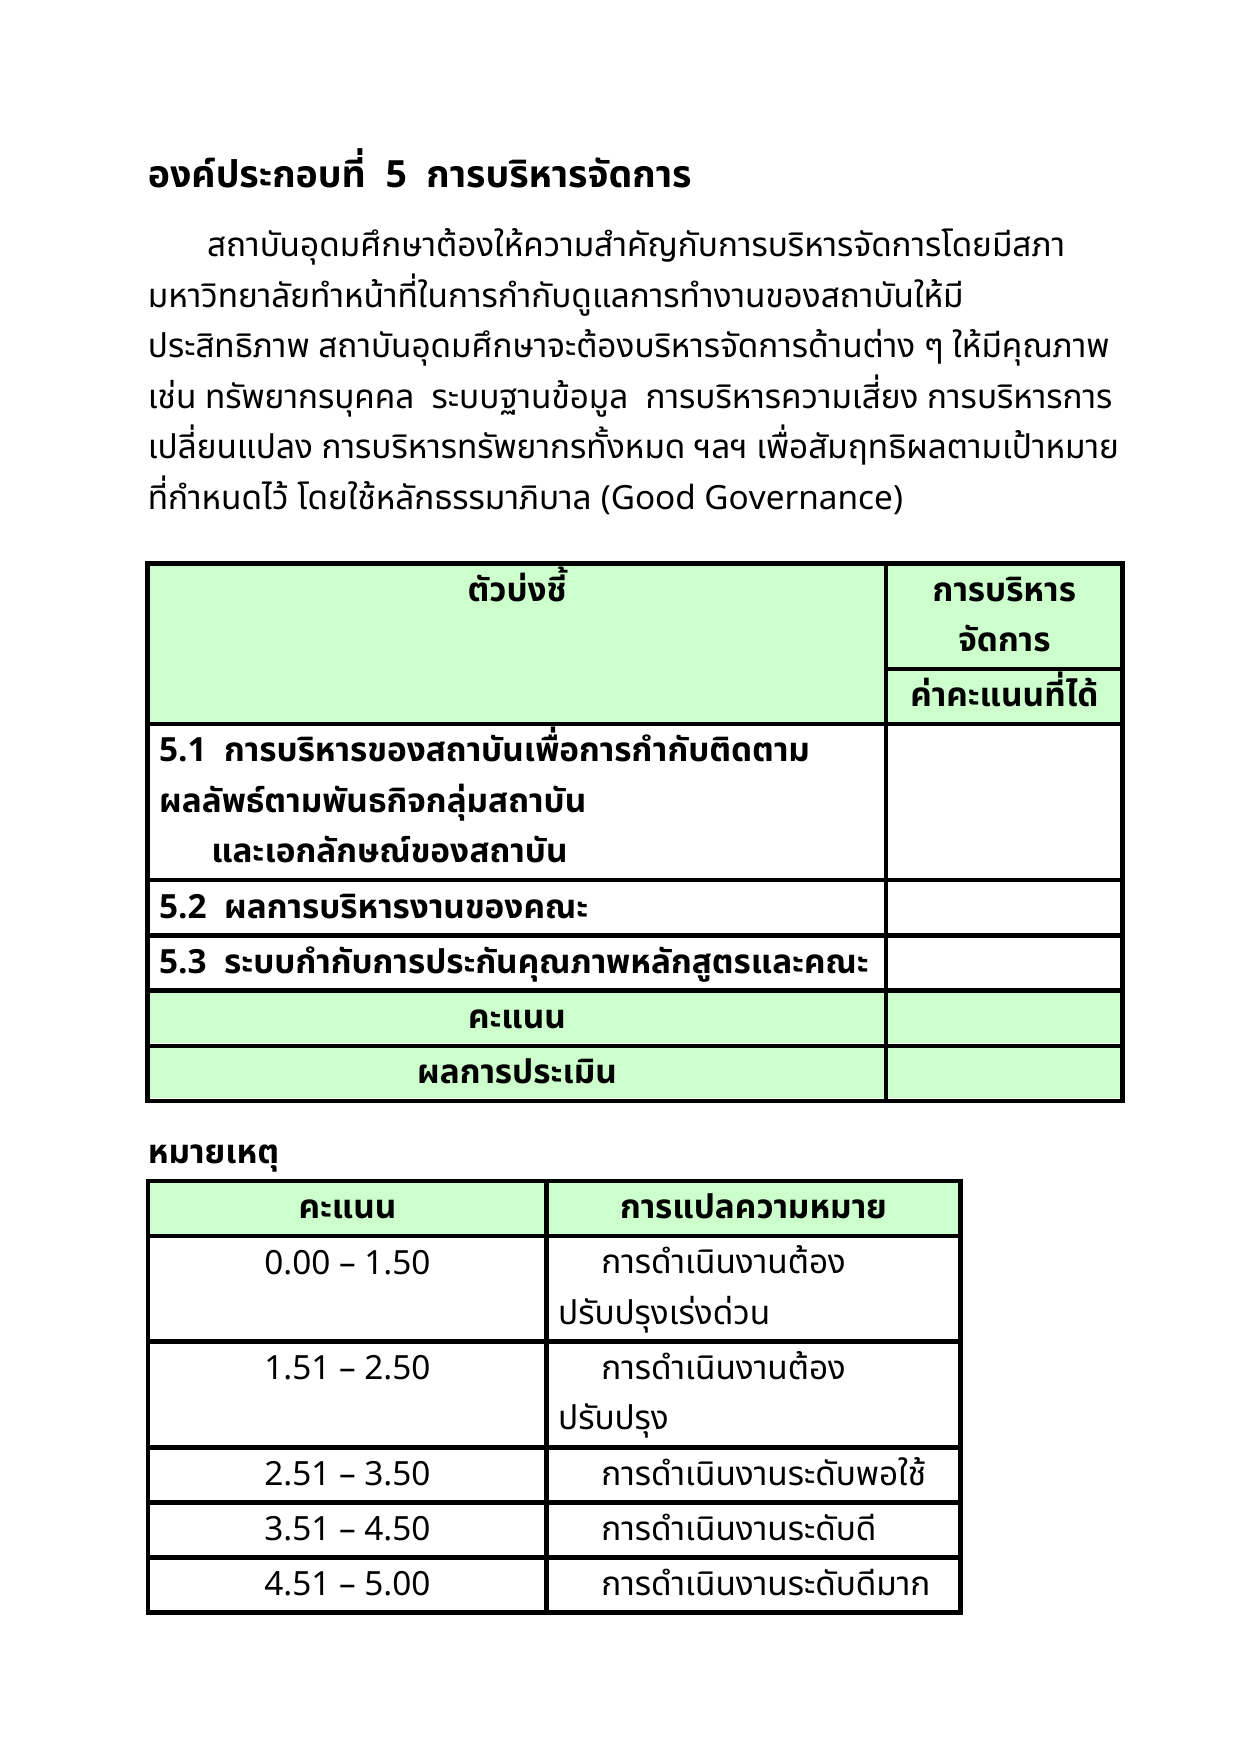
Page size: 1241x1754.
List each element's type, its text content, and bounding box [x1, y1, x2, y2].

table_cell [888, 938, 1120, 988]
text สถาบันอุดมศึกษาต้องให้ความสำคัญกับการบริหารจัดการโดยมีสภามหาวิทยาลัยทำหน้าที่ในการกำกับดูแลการทำงานของสถาบันให้มีประสิทธิภาพ สถาบันอุดมศึกษาจะต้องบริหารจัดการด้านต่าง ๆ ให้มีคุณภาพ เช่น ทรัพยากรบุคคล ระบบฐานข้อมูล การบริหารความเสี่ยง การบริหารการเปลี่ยนแปลง การบริหารทรัพยากรทั้งหมด ฯลฯ เพื่อสัมฤทธิผลตามเป้าหมายที่กำหนดไว้ โดยใช้หลักธรรมาภิบาล (Good Governance) [148, 221, 1122, 524]
table_cell การดำเนินงานระดับดี [549, 1505, 958, 1555]
table_cell การดำเนินงานต้องปรับปรุง [549, 1344, 958, 1445]
table_cell [888, 726, 1120, 878]
table_cell 5.3 ระบบกำกับการประกันคุณภาพหลักสูตรและคณะ [150, 938, 884, 988]
table_cell [888, 1048, 1120, 1098]
table_cell 3.51 – 4.50 [150, 1505, 544, 1555]
table_cell 0.00 – 1.50 [150, 1238, 544, 1339]
table_header ตัวบ่งชี้ [150, 566, 884, 722]
text องค์ประกอบที่ 5 การบริหารจัดการ [148, 148, 1122, 205]
text หมายเหตุ [148, 1128, 1122, 1179]
table_cell 5.1 การบริหารของสถาบันเพื่อการกำกับติดตามผลลัพธ์ตามพันธกิจกลุ่มสถาบัน และเอกลักษณ์ของสถาบัน [150, 726, 884, 878]
table_header การแปลความหมาย [549, 1183, 958, 1234]
table_cell ผลการประเมิน [150, 1048, 884, 1098]
table_cell 2.51 – 3.50 [150, 1450, 544, 1500]
table_cell 4.51 – 5.00 [150, 1560, 544, 1610]
table_cell การดำเนินงานระดับพอใช้ [549, 1450, 958, 1500]
table_cell การดำเนินงานระดับดีมาก [549, 1560, 958, 1610]
table_cell [888, 882, 1120, 933]
table_cell ค่าคะแนนที่ได้ [888, 671, 1120, 722]
table_cell 1.51 – 2.50 [150, 1344, 544, 1445]
table_cell 5.2 ผลการบริหารงานของคณะ [150, 882, 884, 933]
table_cell คะแนน [150, 993, 884, 1043]
table_header การบริหารจัดการ [888, 566, 1120, 666]
table_cell การดำเนินงานต้องปรับปรุงเร่งด่วน [549, 1238, 958, 1339]
table_header คะแนน [150, 1183, 544, 1234]
table_cell [888, 993, 1120, 1043]
